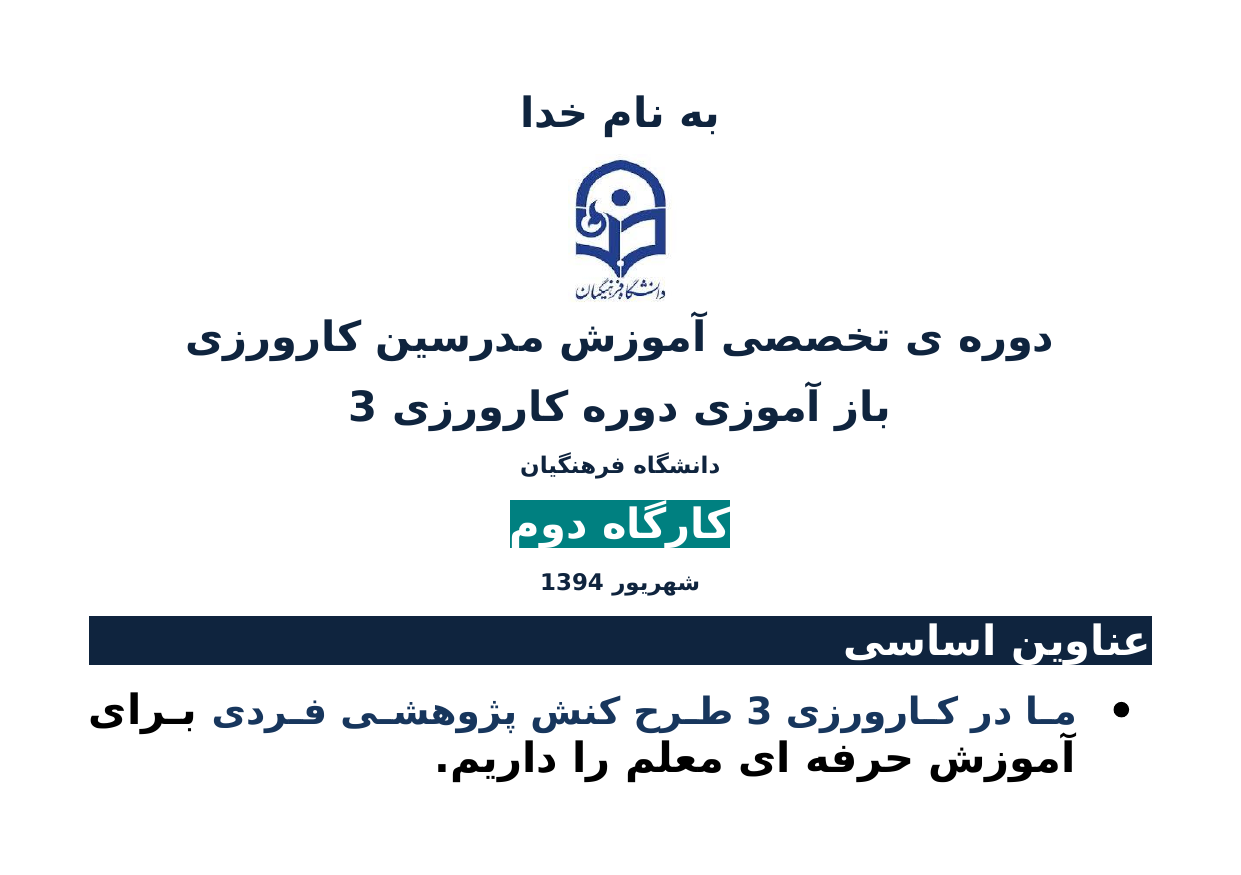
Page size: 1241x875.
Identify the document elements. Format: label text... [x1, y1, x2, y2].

text عناوین اساسی [89, 616, 1152, 665]
list ما در کارورزی 3 طرح کنش پژوهشی فردی برای آموزش حرفه ای معلم را داریم. [89, 686, 1114, 783]
text باز آموزی دوره کارورزی 3 [89, 383, 1152, 431]
text کارگاه دوم [89, 499, 1152, 548]
text دوره ی تخصصی آموزش مدرسین کارورزی [89, 313, 1152, 362]
text به نام خدا [89, 89, 1152, 137]
text دانشگاه فرهنگیان [89, 452, 1152, 479]
picture [568, 154, 677, 308]
text شهریور 1394 [89, 569, 1152, 596]
